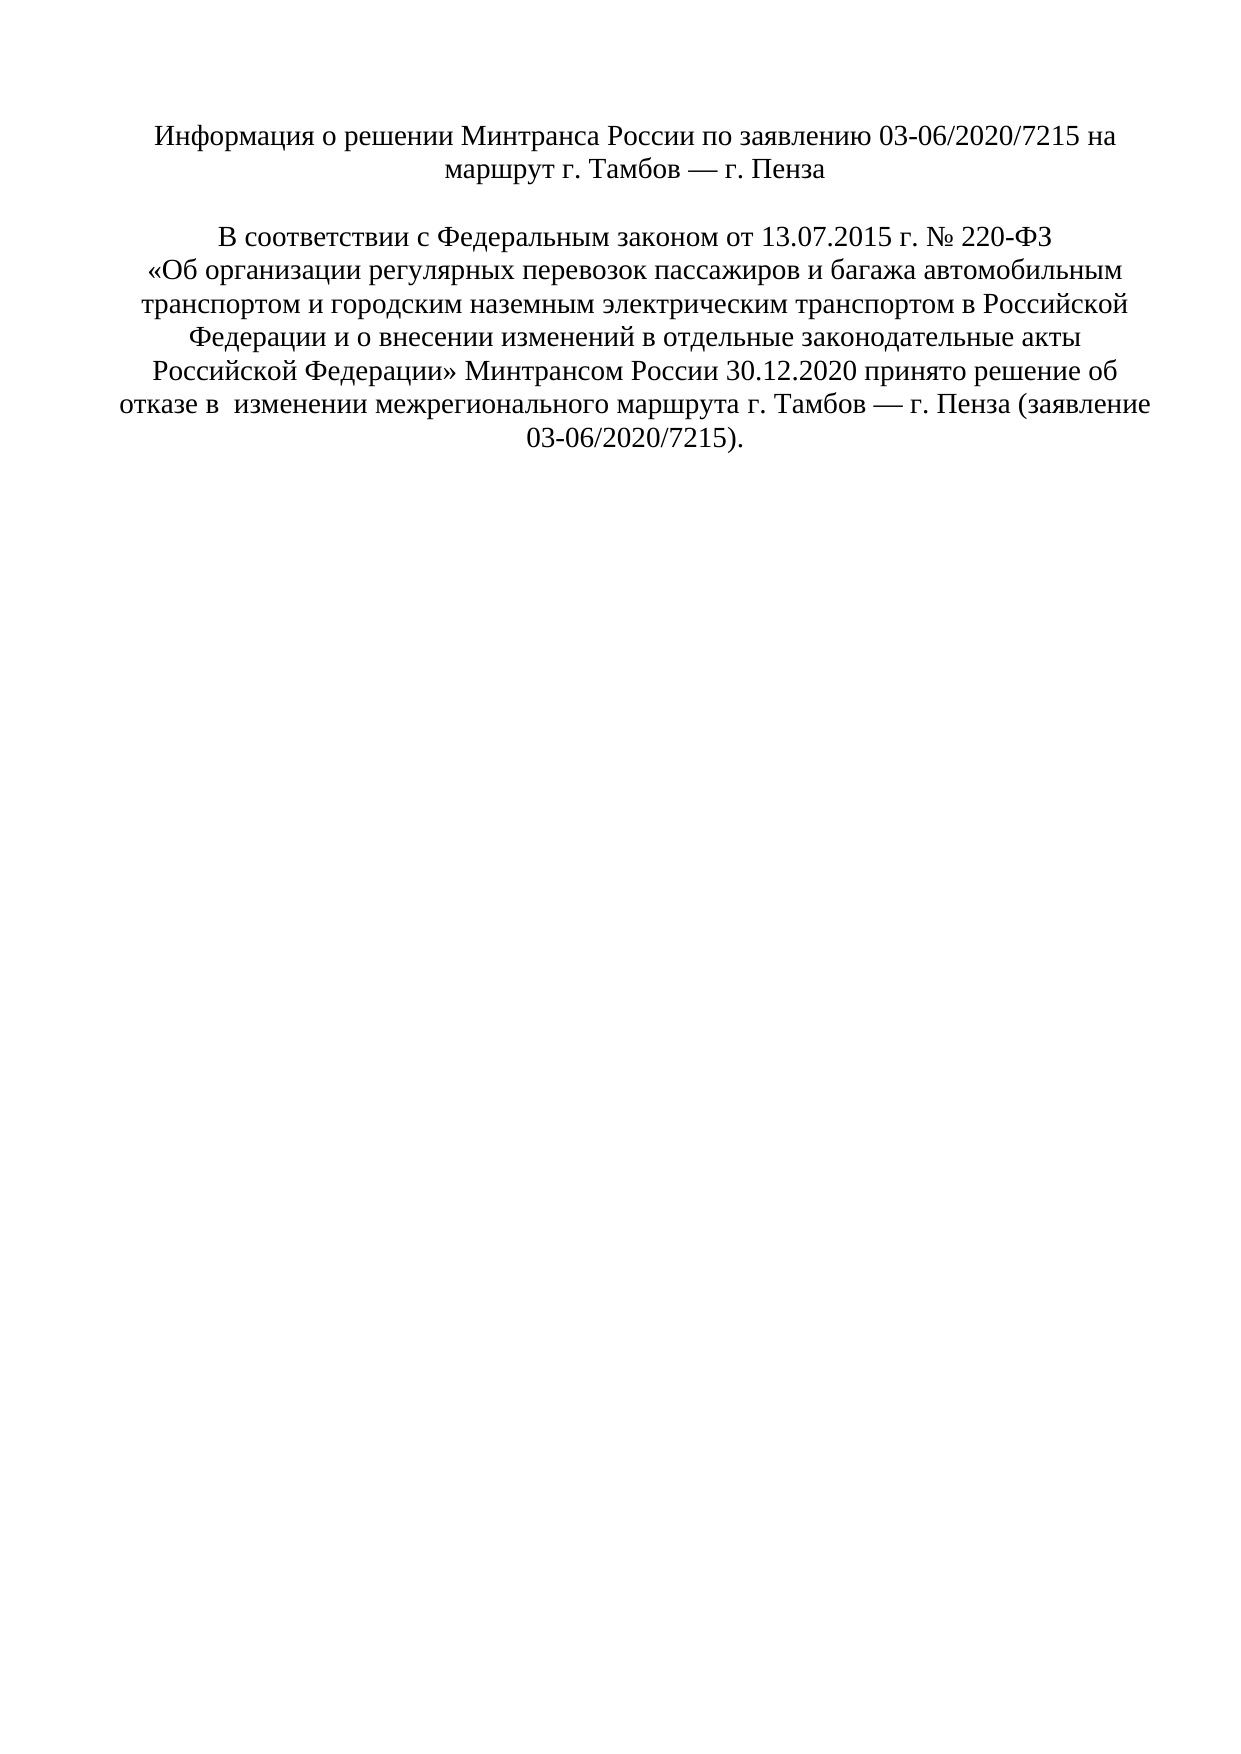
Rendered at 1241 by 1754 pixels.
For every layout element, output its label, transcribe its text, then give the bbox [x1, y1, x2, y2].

text В соответствии с Федеральным законом от 13.07.2015 г. № 220-ФЗ «Об организации регулярных перевозок пассажиров и багажа автомобильным транспортом и городским наземным электрическим транспортом в Российской Федерации и о внесении изменений в отдельные законодательные акты Российской Федерации» Минтрансом России 30.12.2020 принято решение об отказе в изменении межрегионального маршрута г. Тамбов — г. Пенза (заявление 03-06/2020/7215). [118, 219, 1152, 453]
text Информация о решении Минтранса России по заявлению 03-06/2020/7215 на маршрут г. Тамбов — г. Пенза [118, 118, 1152, 185]
